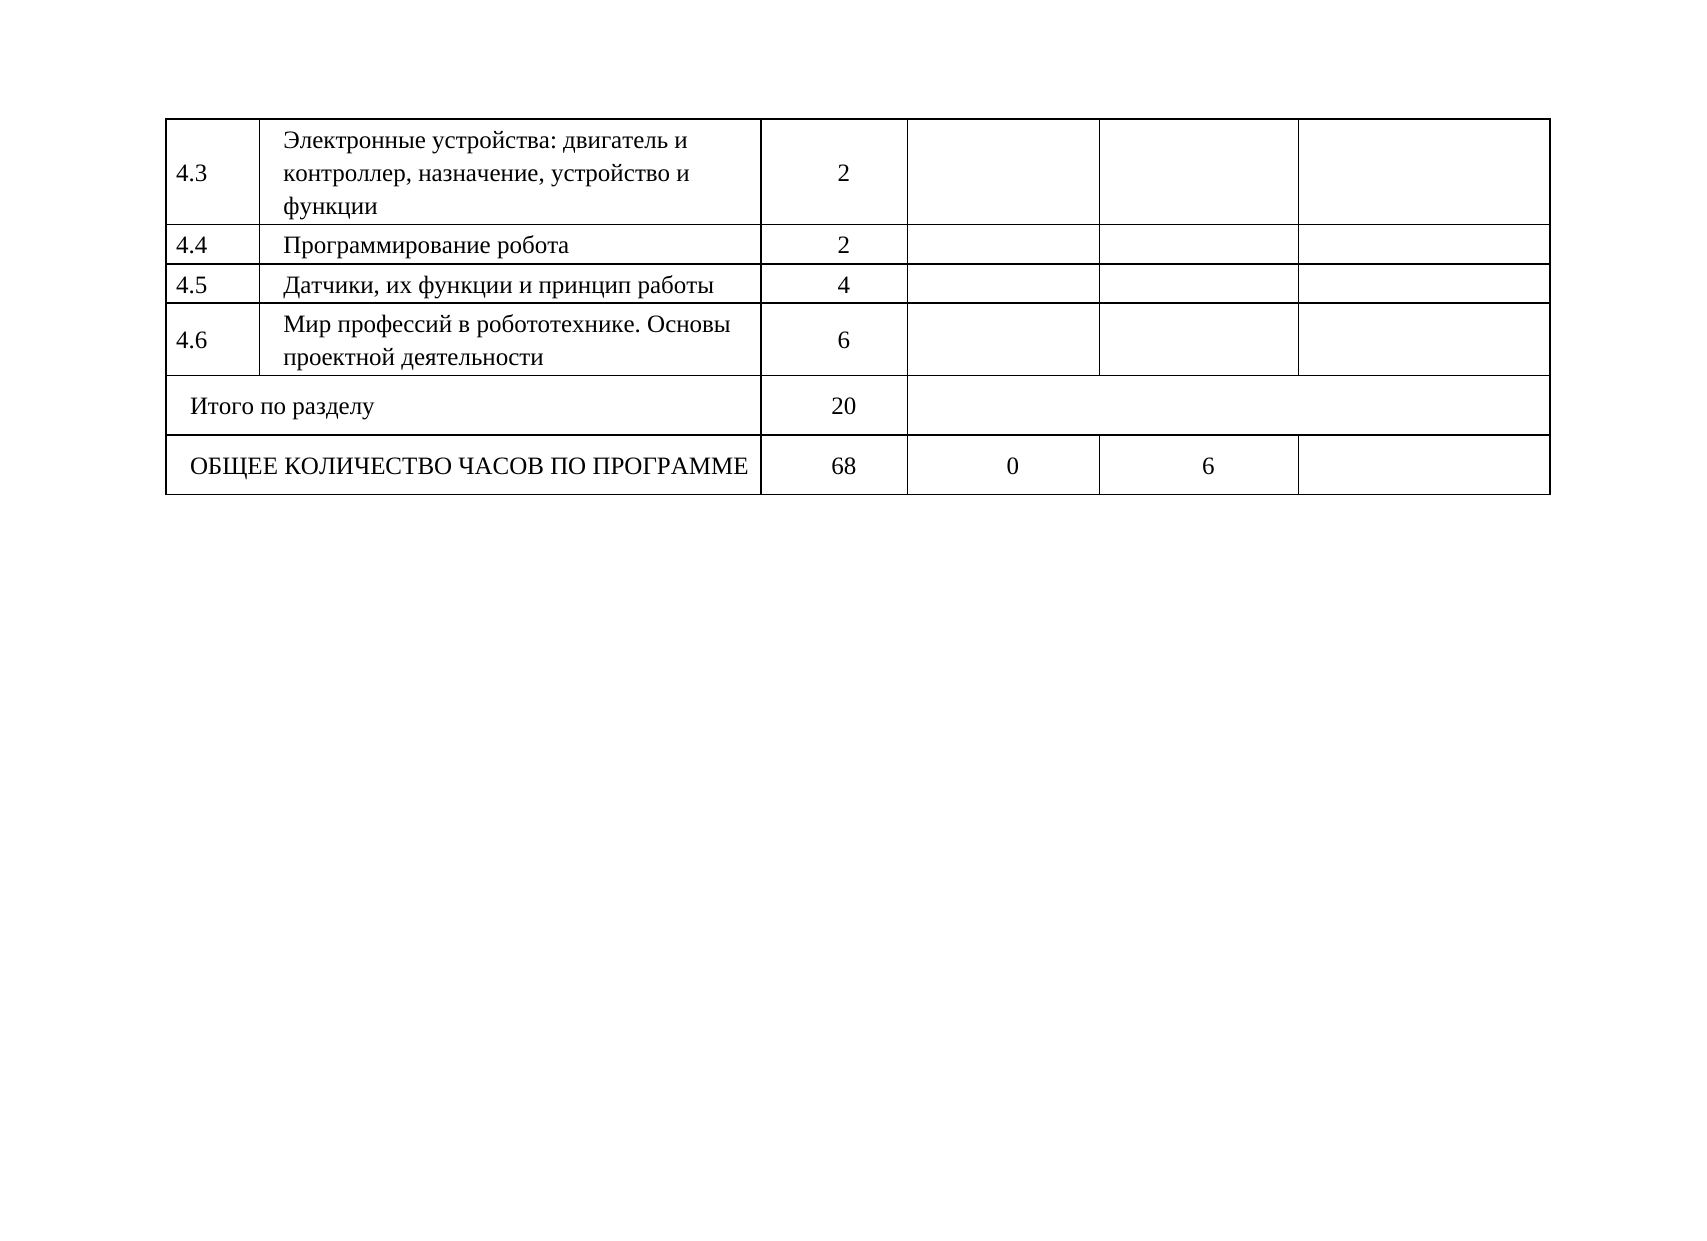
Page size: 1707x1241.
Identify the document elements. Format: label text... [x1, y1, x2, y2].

table_cell 4.3 [167, 120, 259, 223]
table_cell [1299, 436, 1549, 494]
table_cell [908, 304, 1099, 375]
table_cell 2 [762, 120, 907, 223]
table_cell [1299, 120, 1549, 223]
table_cell Датчики, их функции и принцип работы [260, 265, 760, 302]
table_cell [908, 120, 1099, 223]
table_cell 20 [762, 376, 907, 434]
table_cell [1299, 304, 1549, 375]
table_cell Мир профессий в робототехнике. Основы проектной деятельности [260, 304, 760, 375]
table_cell 4.5 [167, 265, 259, 302]
table_cell [1100, 304, 1298, 375]
table_cell [908, 265, 1099, 302]
table_cell ОБЩЕЕ КОЛИЧЕСТВО ЧАСОВ ПО ПРОГРАММЕ [167, 436, 760, 494]
table_cell 4 [762, 265, 907, 302]
table_cell 4.4 [167, 225, 259, 263]
table_cell [1299, 265, 1549, 302]
table_cell [1100, 265, 1298, 302]
table_cell Электронные устройства: двигатель и контроллер, назначение, устройство и функции [260, 120, 760, 223]
table_cell [1100, 120, 1298, 223]
table_cell 6 [762, 304, 907, 375]
table_cell 2 [762, 225, 907, 263]
table_cell Итого по разделу [167, 376, 760, 434]
table_cell 0 [908, 436, 1099, 494]
table_cell 6 [1100, 436, 1298, 494]
table_cell Программирование робота [260, 225, 760, 263]
table_cell [1299, 225, 1549, 263]
table_cell 4.6 [167, 304, 259, 375]
table_cell [908, 225, 1099, 263]
table_cell [908, 376, 1549, 434]
table_cell 68 [762, 436, 907, 494]
table_cell [1100, 225, 1298, 263]
